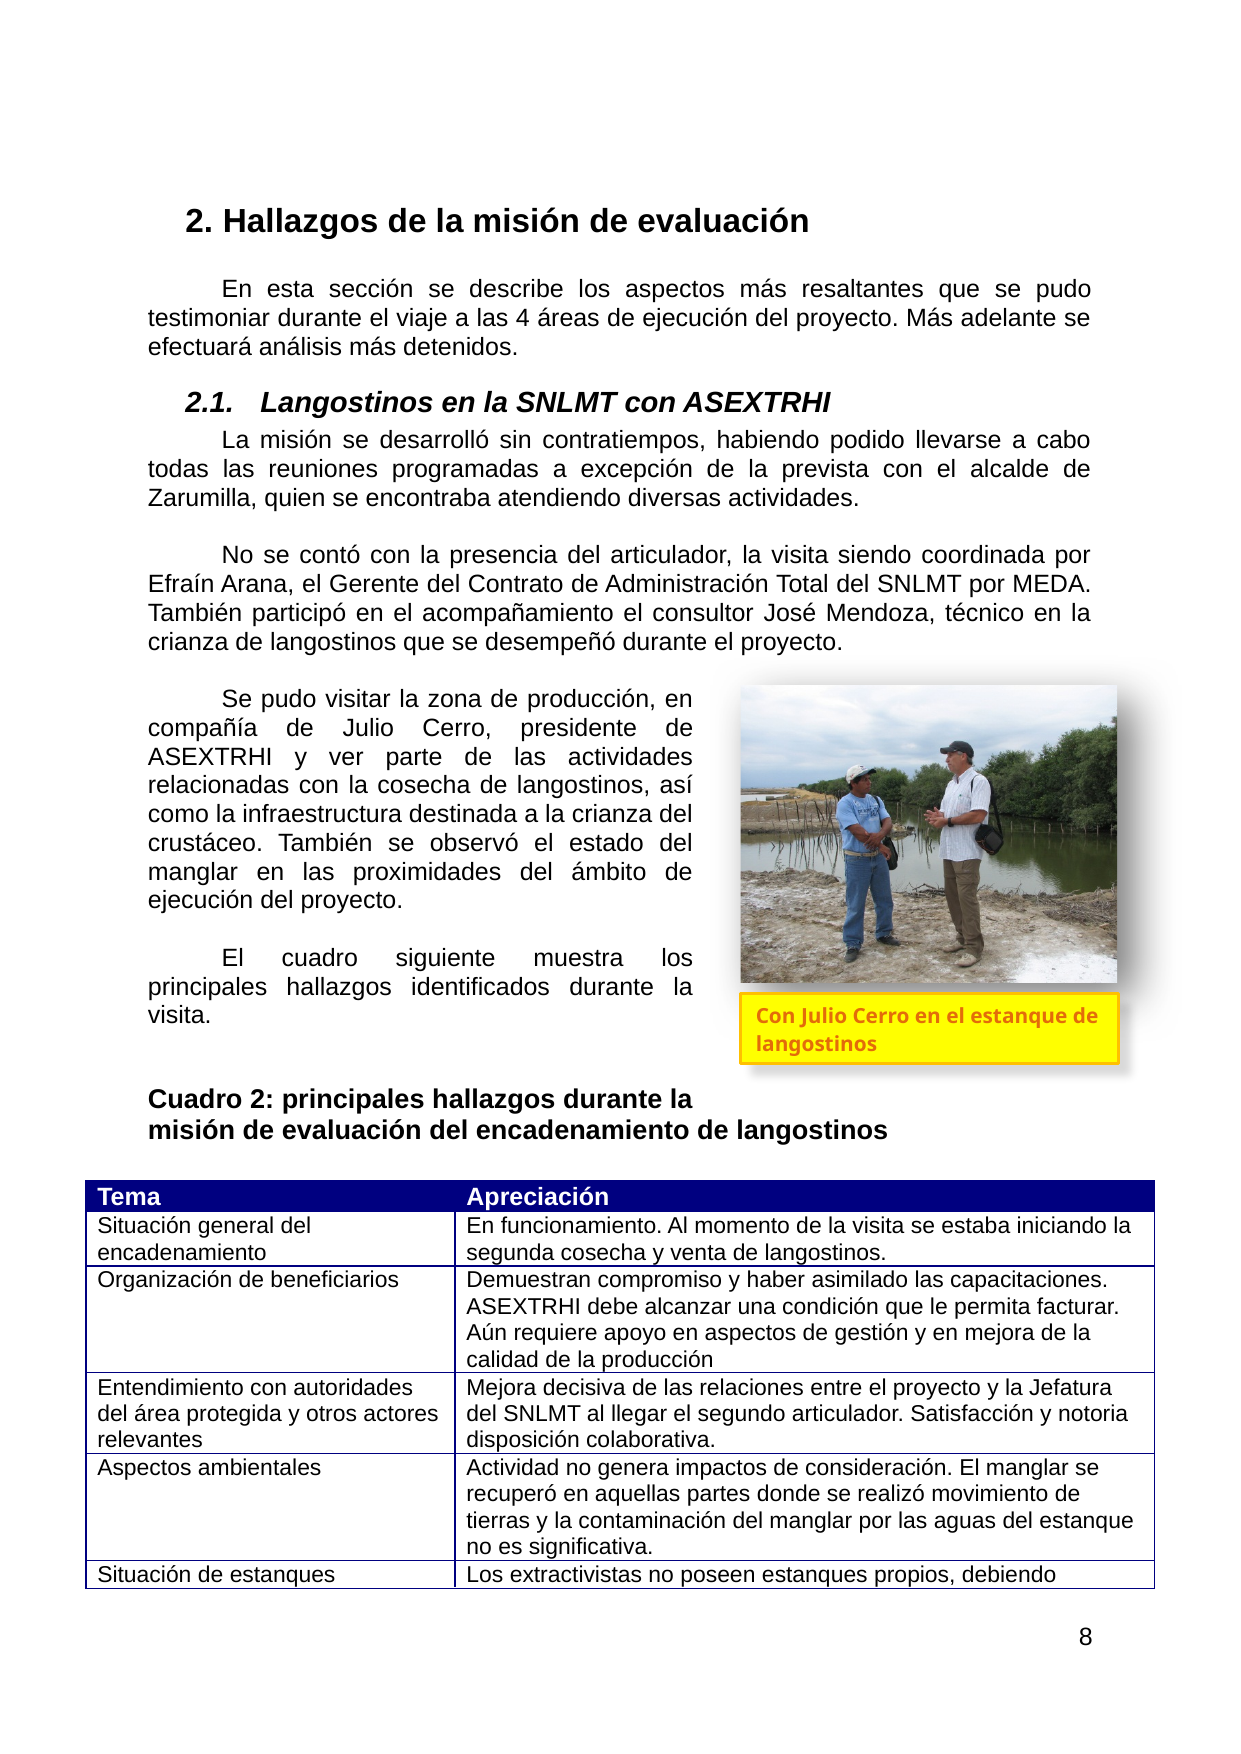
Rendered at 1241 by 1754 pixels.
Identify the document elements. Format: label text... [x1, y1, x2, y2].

table_cell Situación general del encadenamiento [87, 1212, 454, 1265]
picture [740, 685, 1118, 983]
table_header Tema [87, 1182, 454, 1211]
table_cell Entendimiento con autoridades del área protegida y otros actores relevantes [87, 1373, 454, 1452]
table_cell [456, 1561, 1154, 1587]
table_cell Demuestran compromiso y haber asimilado las capacitaciones. ASEXTRHI debe alcanzar una condición que le permita facturar. Aún requiere apoyo en aspectos de gestión y en mejora de la calidad de la producción [456, 1267, 1154, 1372]
text En esta sección se describe los aspectos más resaltantes que se pudo testimoniar durante el viaje a las 4 áreas de ejecución del proyecto. Más adelante se efectuará análisis más detenidos. [148, 274, 1092, 361]
text El cuadro siguiente muestra los principales hallazgos identificados durante la visita. [148, 943, 1092, 1029]
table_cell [87, 1561, 454, 1587]
table_cell Aspectos ambientales [87, 1454, 454, 1559]
table_cell Actividad no genera impactos de consideración. El manglar se recuperó en aquellas partes donde se realizó movimiento de tierras y la contaminación del manglar por las aguas del estanque no es significativa. [456, 1454, 1154, 1559]
table_cell En funcionamiento. Al momento de la visita se estaba iniciando la segunda cosecha y venta de langostinos. [456, 1212, 1154, 1265]
subtitle Hallazgos de la misión de evaluación [185, 201, 1092, 239]
subtitle Langostinos en la SNLMT con ASEXTRHI [185, 386, 1092, 419]
table_cell Mejora decisiva de las relaciones entre el proyecto y la Jefatura del SNLMT al llegar el segundo articulador. Satisfacción y notoria disposición colaborativa. [456, 1373, 1154, 1452]
text No se contó con la presencia del articulador, la visita siendo coordinada por Efraín Arana, el Gerente del Contrato de Administración Total del SNLMT por MEDA. También participó en el acompañamiento el consultor José Mendoza, técnico en la crianza de langostinos que se desempeñó durante el proyecto. [148, 540, 1092, 655]
table_cell Organización de beneficiarios [87, 1267, 454, 1372]
table_header Apreciación [456, 1182, 1154, 1211]
subtitle Cuadro 2: principales hallazgos durante la misión de evaluación del encadenamiento de langostinos [148, 1083, 1092, 1145]
text Se pudo visitar la zona de producción, en compañía de Julio Cerro, presidente de ASEXTRHI y ver parte de las actividades relacionadas con la cosecha de langostinos, así como la infraestructura destinada a la crianza del crustáceo. También se observó el estado del manglar en las proximidades del ámbito de ejecución del proyecto. [148, 684, 1092, 914]
text La misión se desarrolló sin contratiempos, habiendo podido llevarse a cabo todas las reuniones programadas a excepción de la prevista con el alcalde de Zarumilla, quien se encontraba atendiendo diversas actividades. [148, 425, 1092, 512]
